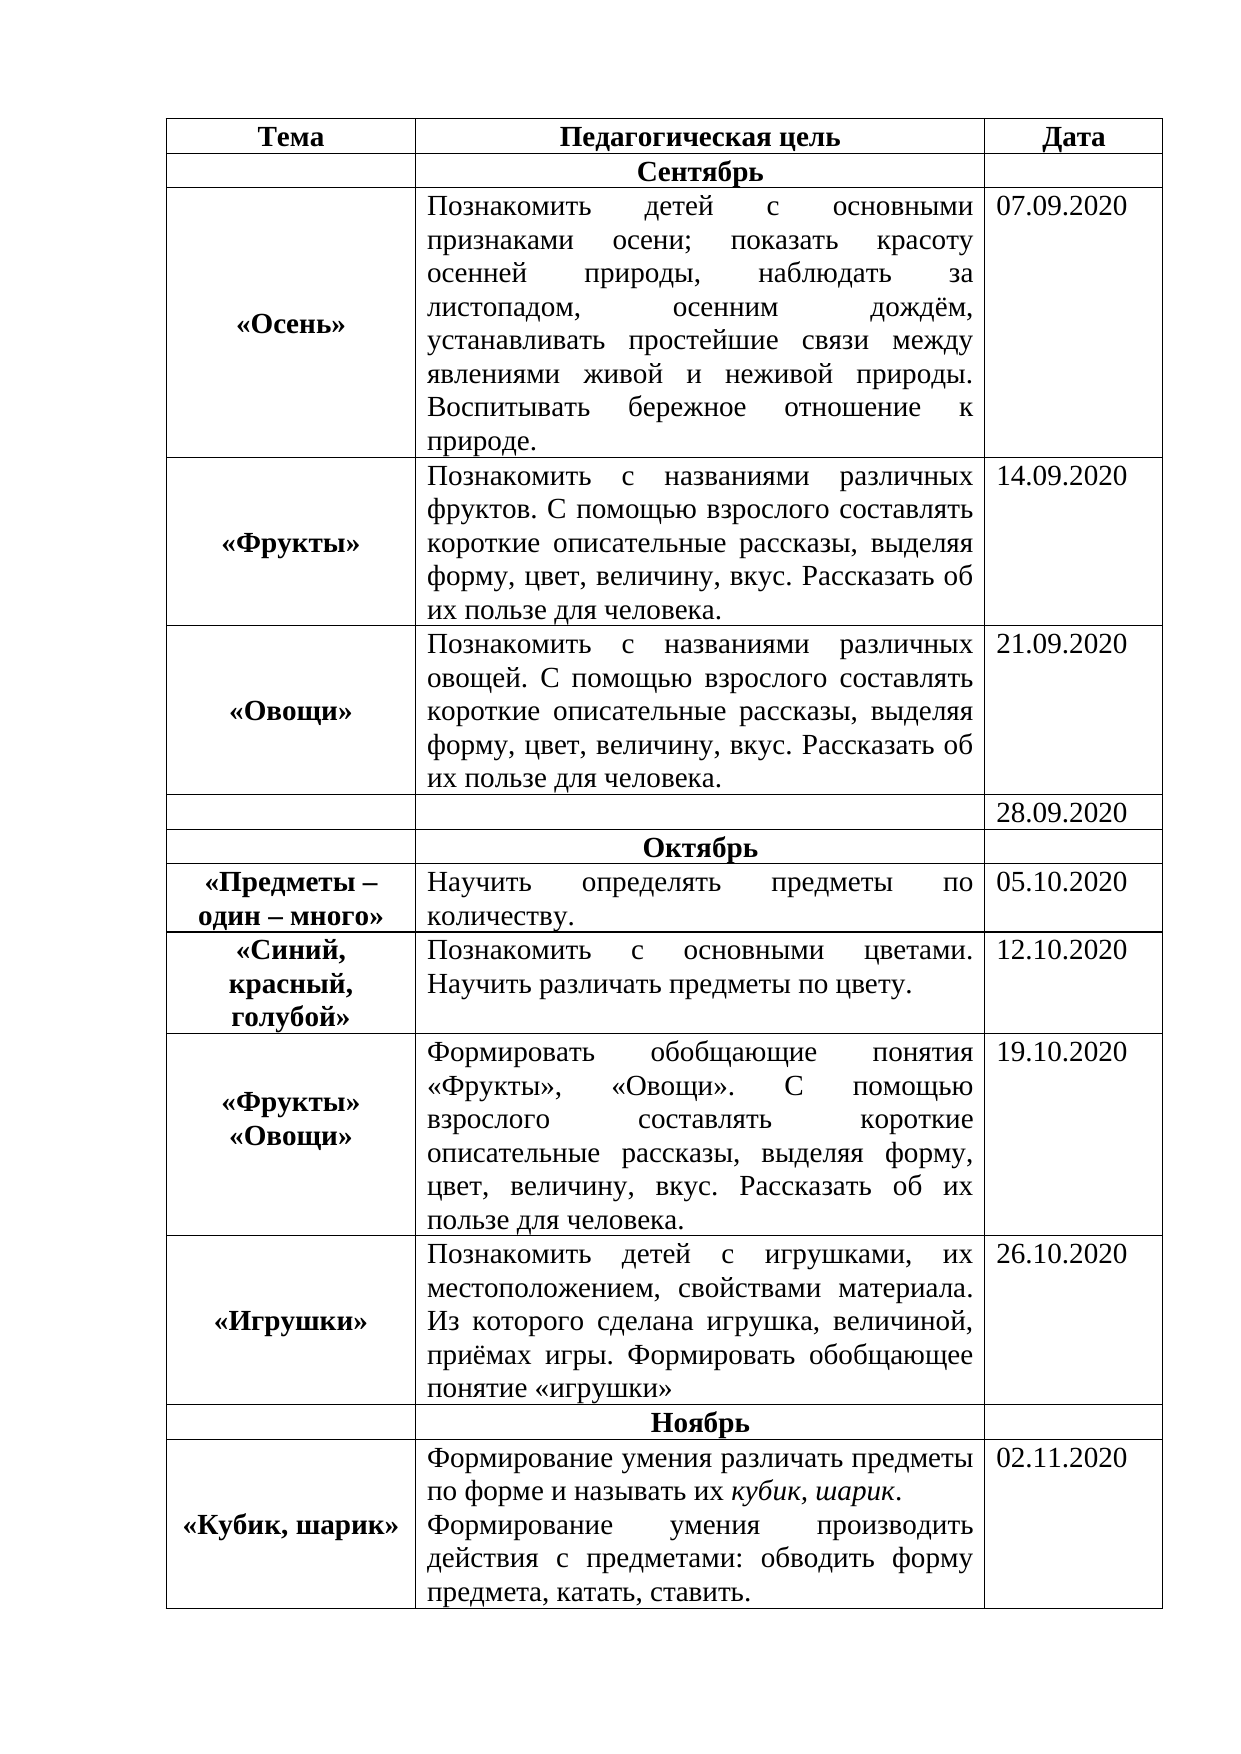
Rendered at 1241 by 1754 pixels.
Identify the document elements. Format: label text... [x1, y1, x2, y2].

table_cell [167, 830, 415, 863]
table_cell [985, 154, 1162, 187]
table_cell 12.10.2020 [985, 933, 1162, 1033]
table_header Педагогическая цель [416, 119, 984, 153]
table_cell «Кубик, шарик» [167, 1440, 415, 1607]
table_cell 14.09.2020 [985, 458, 1162, 625]
table_header Дата [985, 119, 1162, 153]
table_cell 07.09.2020 [985, 188, 1162, 457]
table_cell 28.09.2020 [985, 795, 1162, 829]
table_cell Научить определять предметы по количеству. [416, 864, 984, 931]
table_cell 02.11.2020 [985, 1440, 1162, 1607]
table_cell Познакомить с названиями различных фруктов. С помощью взрослого составлять короткие описательные рассказы, выделяя форму, цвет, величину, вкус. Рассказать об их пользе для человека. [416, 458, 984, 625]
table_cell [985, 830, 1162, 863]
table_cell 21.09.2020 [985, 626, 1162, 794]
table_cell Познакомить с названиями различных овощей. С помощью взрослого составлять короткие описательные рассказы, выделяя форму, цвет, величину, вкус. Рассказать об их пользе для человека. [416, 626, 984, 794]
table_cell 26.10.2020 [985, 1236, 1162, 1404]
table_cell «Синий, красный, голубой» [167, 933, 415, 1033]
table_cell [167, 795, 415, 829]
table_cell Октябрь [416, 830, 984, 863]
table_cell Сентябрь [416, 154, 984, 187]
table_cell «Фрукты» «Овощи» [167, 1034, 415, 1235]
table_cell Формирование умения различать предметы по форме и называть их кубик, шарик. Формирование умения производить действия с предметами: обводить форму предмета, катать, ставить. [416, 1440, 984, 1607]
table_cell «Игрушки» [167, 1236, 415, 1404]
table_cell Познакомить с основными цветами. Научить различать предметы по цвету. [416, 933, 984, 1033]
table_cell [985, 1405, 1162, 1439]
table_cell Познакомить детей с основными признаками осени; показать красоту осенней природы, наблюдать за листопадом, осенним дождём, устанавливать простейшие связи между явлениями живой и неживой природы. Воспитывать бережное отношение к природе. [416, 188, 984, 457]
table_cell [167, 1405, 415, 1439]
table_header Тема [167, 119, 415, 153]
table_cell Формировать обобщающие понятия «Фрукты», «Овощи». С помощью взрослого составлять короткие описательные рассказы, выделяя форму, цвет, величину, вкус. Рассказать об их пользе для человека. [416, 1034, 984, 1235]
table_cell Ноябрь [416, 1405, 984, 1439]
table_cell «Овощи» [167, 626, 415, 794]
table_cell 19.10.2020 [985, 1034, 1162, 1235]
table_cell «Фрукты» [167, 458, 415, 625]
table_cell 05.10.2020 [985, 864, 1162, 931]
table_cell [167, 154, 415, 187]
table_cell Познакомить детей с игрушками, их местоположением, свойствами материала. Из которого сделана игрушка, величиной, приёмах игры. Формировать обобщающее понятие «игрушки» [416, 1236, 984, 1404]
table_cell «Предметы – один – много» [167, 864, 415, 931]
table_cell «Осень» [167, 188, 415, 457]
table_cell [416, 795, 984, 829]
